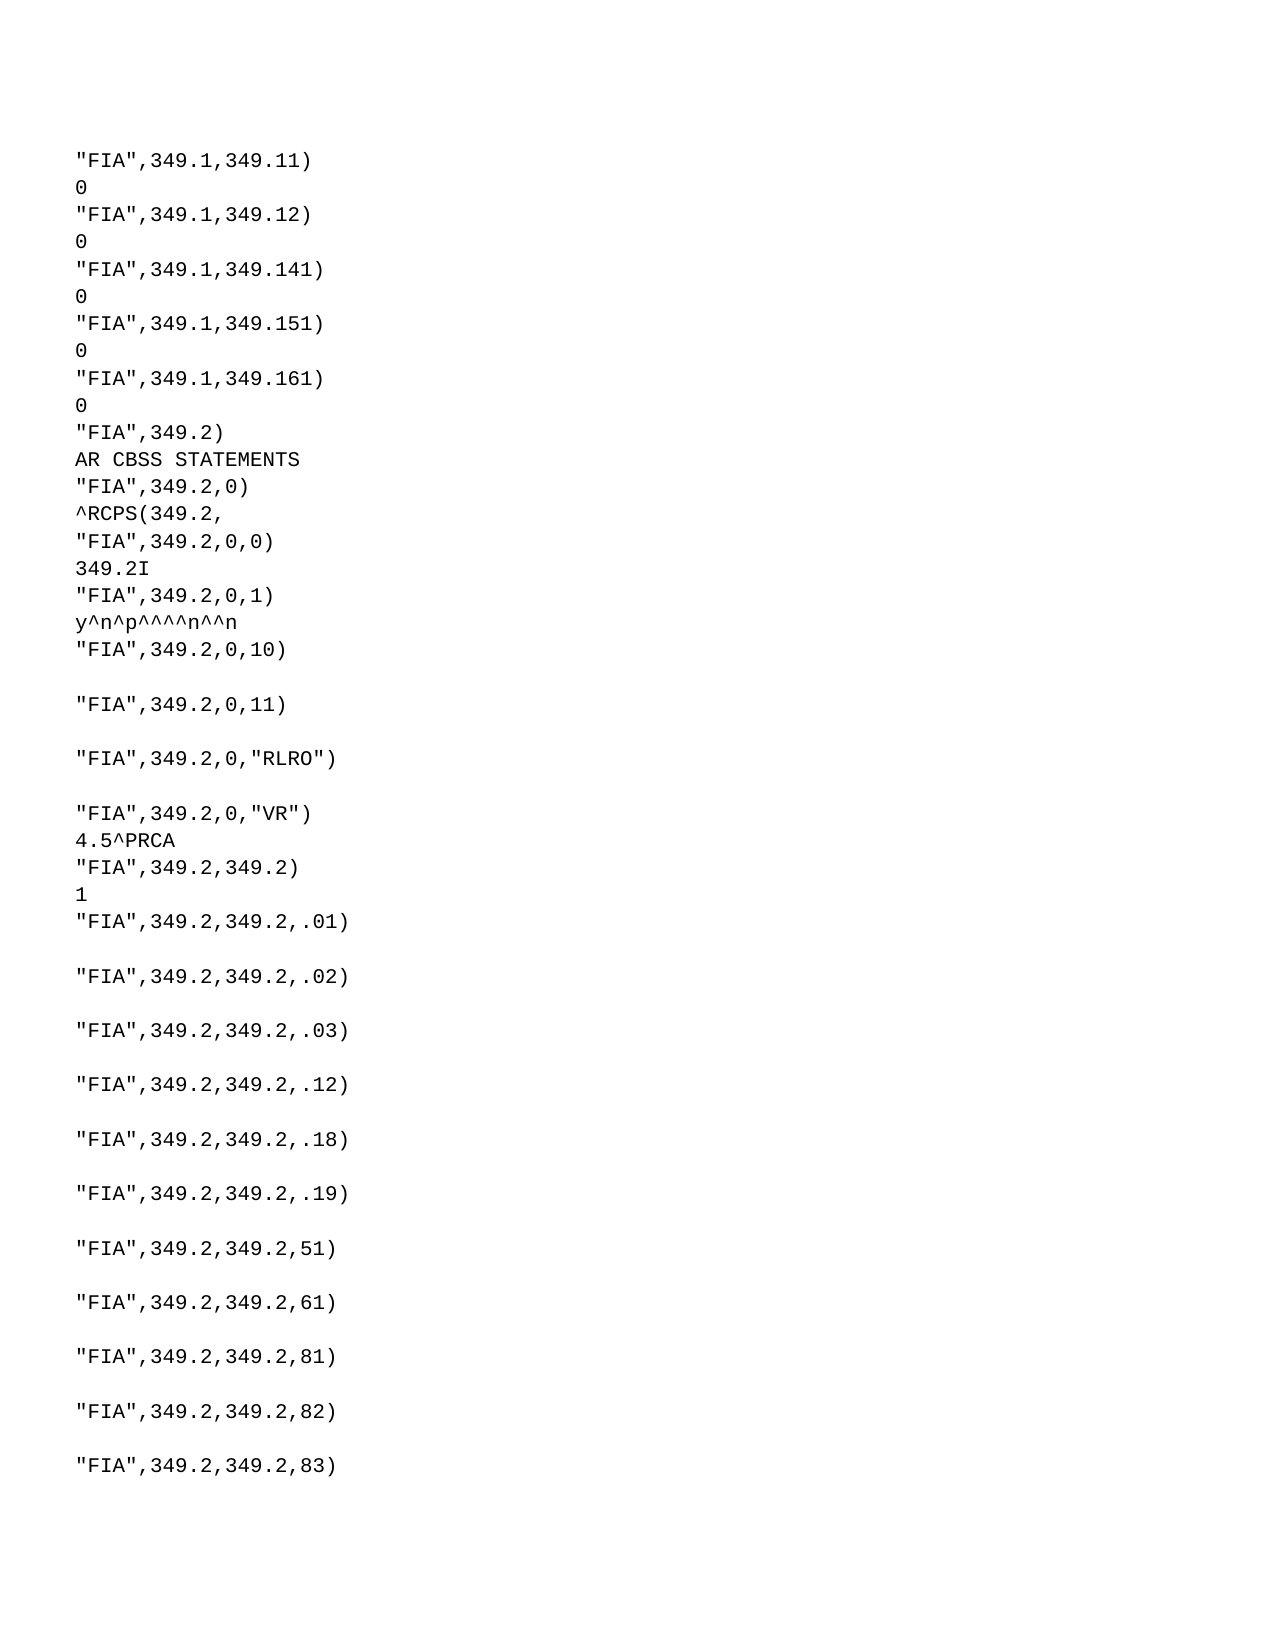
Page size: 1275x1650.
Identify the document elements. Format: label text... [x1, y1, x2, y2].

text "FIA",349.1,349.12) [75, 204, 1125, 228]
text "FIA",349.2,349.2) [75, 857, 1125, 881]
text "FIA",349.2,349.2,83) [75, 1455, 1125, 1479]
text 0 [75, 286, 1125, 309]
text "FIA",349.2,0,"RLRO") [75, 748, 1125, 772]
text 0 [75, 340, 1125, 364]
text "FIA",349.2,349.2,82) [75, 1401, 1125, 1424]
text AR CBSS STATEMENTS [75, 449, 1125, 473]
text 349.2I [75, 558, 1125, 581]
text "FIA",349.2,0) [75, 476, 1125, 500]
text "FIA",349.2,349.2,81) [75, 1346, 1125, 1370]
text "FIA",349.2,0,0) [75, 531, 1125, 554]
text 0 [75, 395, 1125, 418]
text 1 [75, 884, 1125, 908]
text "FIA",349.2,0,"VR") [75, 802, 1125, 826]
text 0 [75, 232, 1125, 255]
text "FIA",349.2) [75, 422, 1125, 446]
text "FIA",349.1,349.161) [75, 367, 1125, 391]
text "FIA",349.1,349.141) [75, 259, 1125, 282]
text "FIA",349.1,349.151) [75, 313, 1125, 337]
text "FIA",349.2,349.2,61) [75, 1292, 1125, 1316]
text "FIA",349.1,349.11) [75, 150, 1125, 174]
text "FIA",349.2,349.2,.12) [75, 1074, 1125, 1098]
text "FIA",349.2,349.2,.18) [75, 1129, 1125, 1152]
text "FIA",349.2,0,10) [75, 639, 1125, 663]
text 4.5^PRCA [75, 830, 1125, 853]
text "FIA",349.2,349.2,51) [75, 1237, 1125, 1261]
text "FIA",349.2,0,1) [75, 585, 1125, 609]
text "FIA",349.2,349.2,.01) [75, 911, 1125, 935]
text y^n^p^^^^n^^n [75, 612, 1125, 636]
text "FIA",349.2,349.2,.19) [75, 1183, 1125, 1207]
text ^RCPS(349.2, [75, 503, 1125, 527]
text "FIA",349.2,349.2,.03) [75, 1020, 1125, 1044]
text "FIA",349.2,349.2,.02) [75, 966, 1125, 989]
text 0 [75, 177, 1125, 201]
text "FIA",349.2,0,11) [75, 694, 1125, 717]
